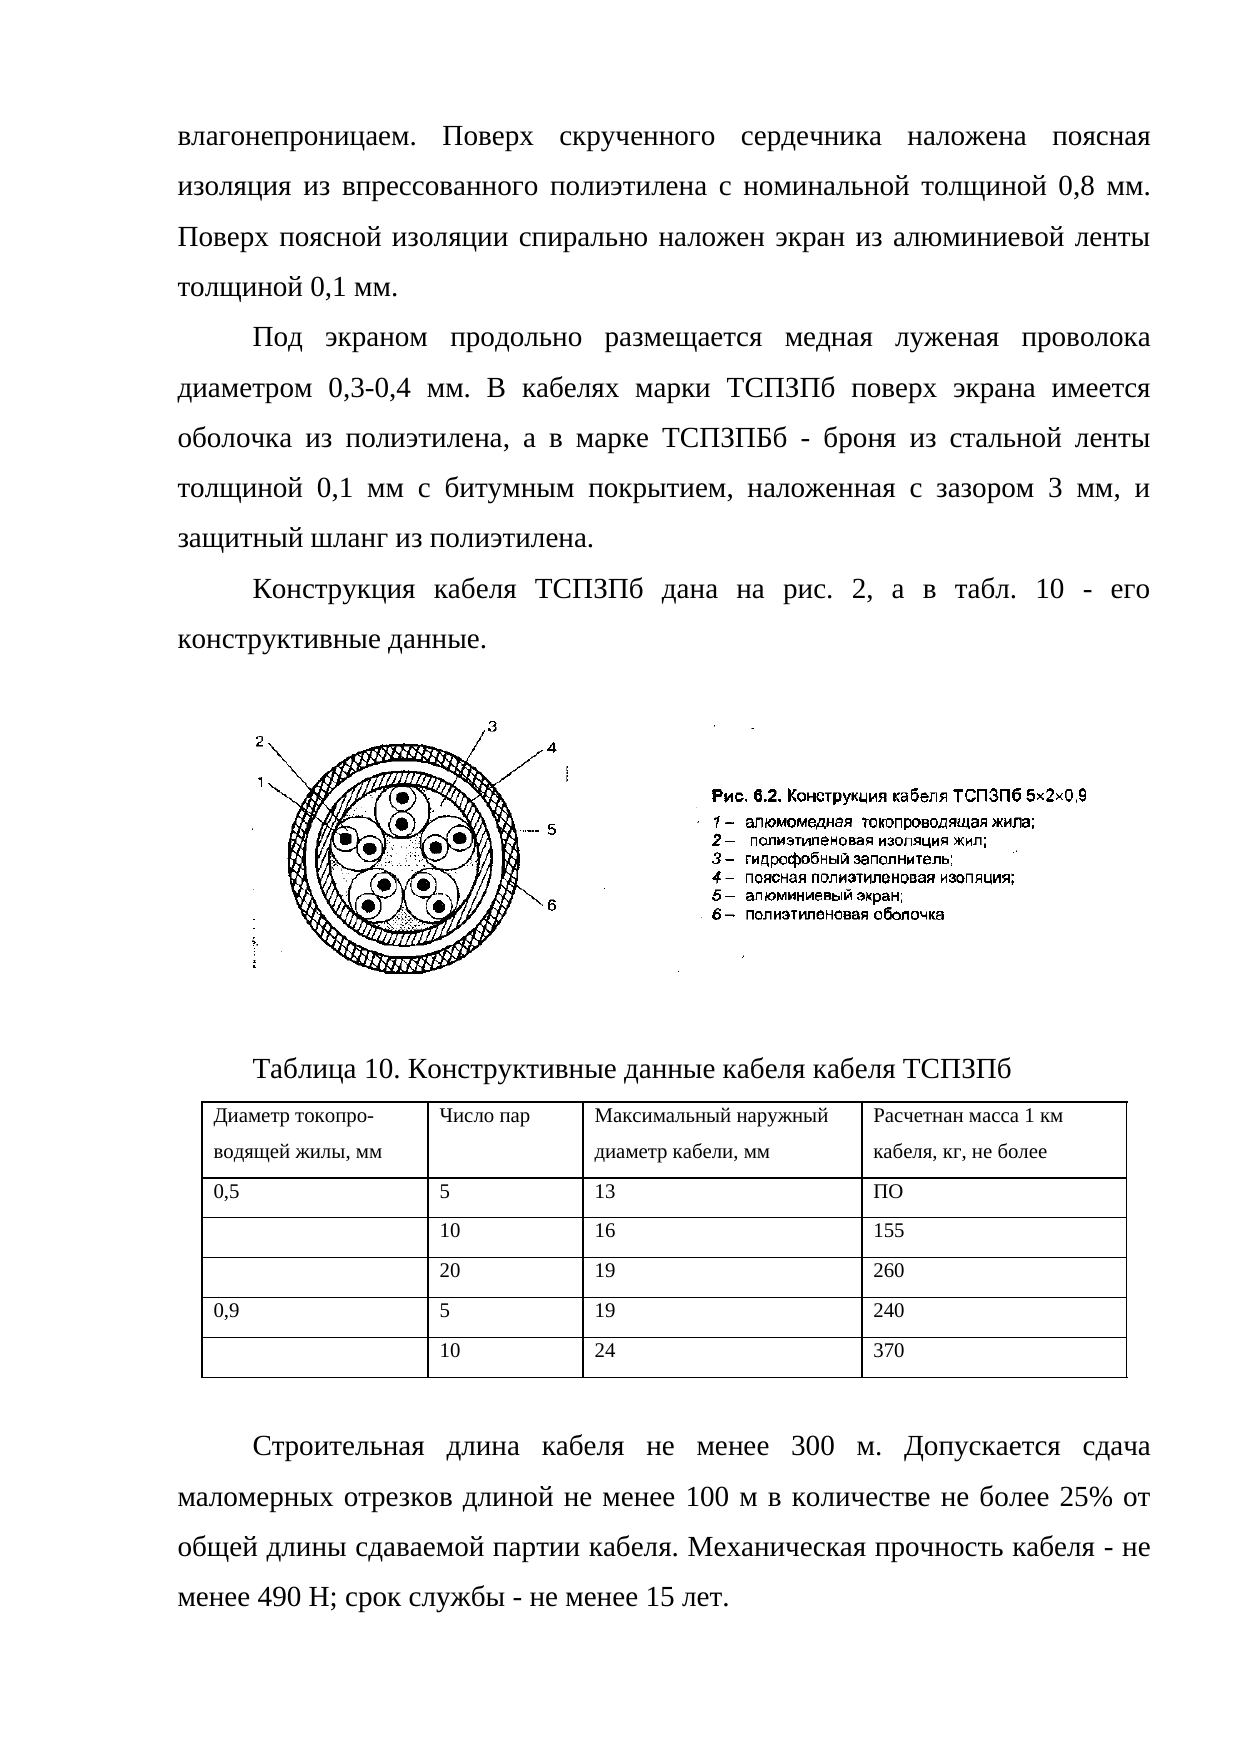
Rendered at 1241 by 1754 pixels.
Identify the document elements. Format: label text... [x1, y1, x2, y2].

table_header Число пар [429, 1103, 582, 1177]
table_cell 5 [429, 1298, 582, 1337]
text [177, 118, 1152, 303]
text Строительная длина кабеля не менее 300 м. Допускается сдача маломерных отрезков длиной не менее 100 м в количестве не более 25% от общей длины сдаваемой партии кабеля. Механическая прочность кабеля - не менее 490 Н; срок службы - не менее 15 лет. [177, 1428, 1152, 1613]
table_cell [203, 1218, 427, 1257]
table_cell 13 [584, 1179, 861, 1217]
table_cell 20 [429, 1258, 582, 1297]
table_header Максимальный наружный диаметр кабели, мм [584, 1103, 861, 1177]
table_cell 10 [429, 1338, 582, 1376]
table_cell 5 [429, 1179, 582, 1217]
table_cell 155 [863, 1218, 1126, 1257]
table_cell 19 [584, 1258, 861, 1297]
table_cell ПО [863, 1179, 1126, 1217]
table_cell 370 [863, 1338, 1126, 1376]
text Под экраном продольно размещается медная луженая проволока диаметром 0,3-0,4 мм. В кабелях марки ТСПЗПб поверх экрана имеется оболочка из полиэтилена, а в марке ТСПЗПБб - броня из стальной ленты толщиной 0,1 мм с битумным покрытием, наложенная с зазором 3 мм, и защитный шланг из полиэтилена. [177, 319, 1152, 554]
table_cell [203, 1338, 427, 1376]
text Конструкция кабеля ТСПЗПб дана на рис. 2, а в табл. 10 - его конструктивные данные. [177, 571, 1152, 655]
text Таблица 10. Конструктивные данные кабеля кабеля ТСПЗПб [177, 1051, 1152, 1084]
table_header Диаметр токопро-водящей жилы, мм [203, 1103, 427, 1177]
table_cell 10 [429, 1218, 582, 1257]
table_cell [203, 1258, 427, 1297]
table_header Расчетнан масса 1 км кабеля, кг, не более [863, 1103, 1126, 1177]
table_cell 260 [863, 1258, 1126, 1297]
table_cell 19 [584, 1298, 861, 1337]
table_cell 240 [863, 1298, 1126, 1337]
picture [252, 721, 1086, 986]
table_cell 24 [584, 1338, 861, 1376]
table_cell 16 [584, 1218, 861, 1257]
table_cell 0,5 [203, 1179, 427, 1217]
table_cell 0,9 [203, 1298, 427, 1337]
